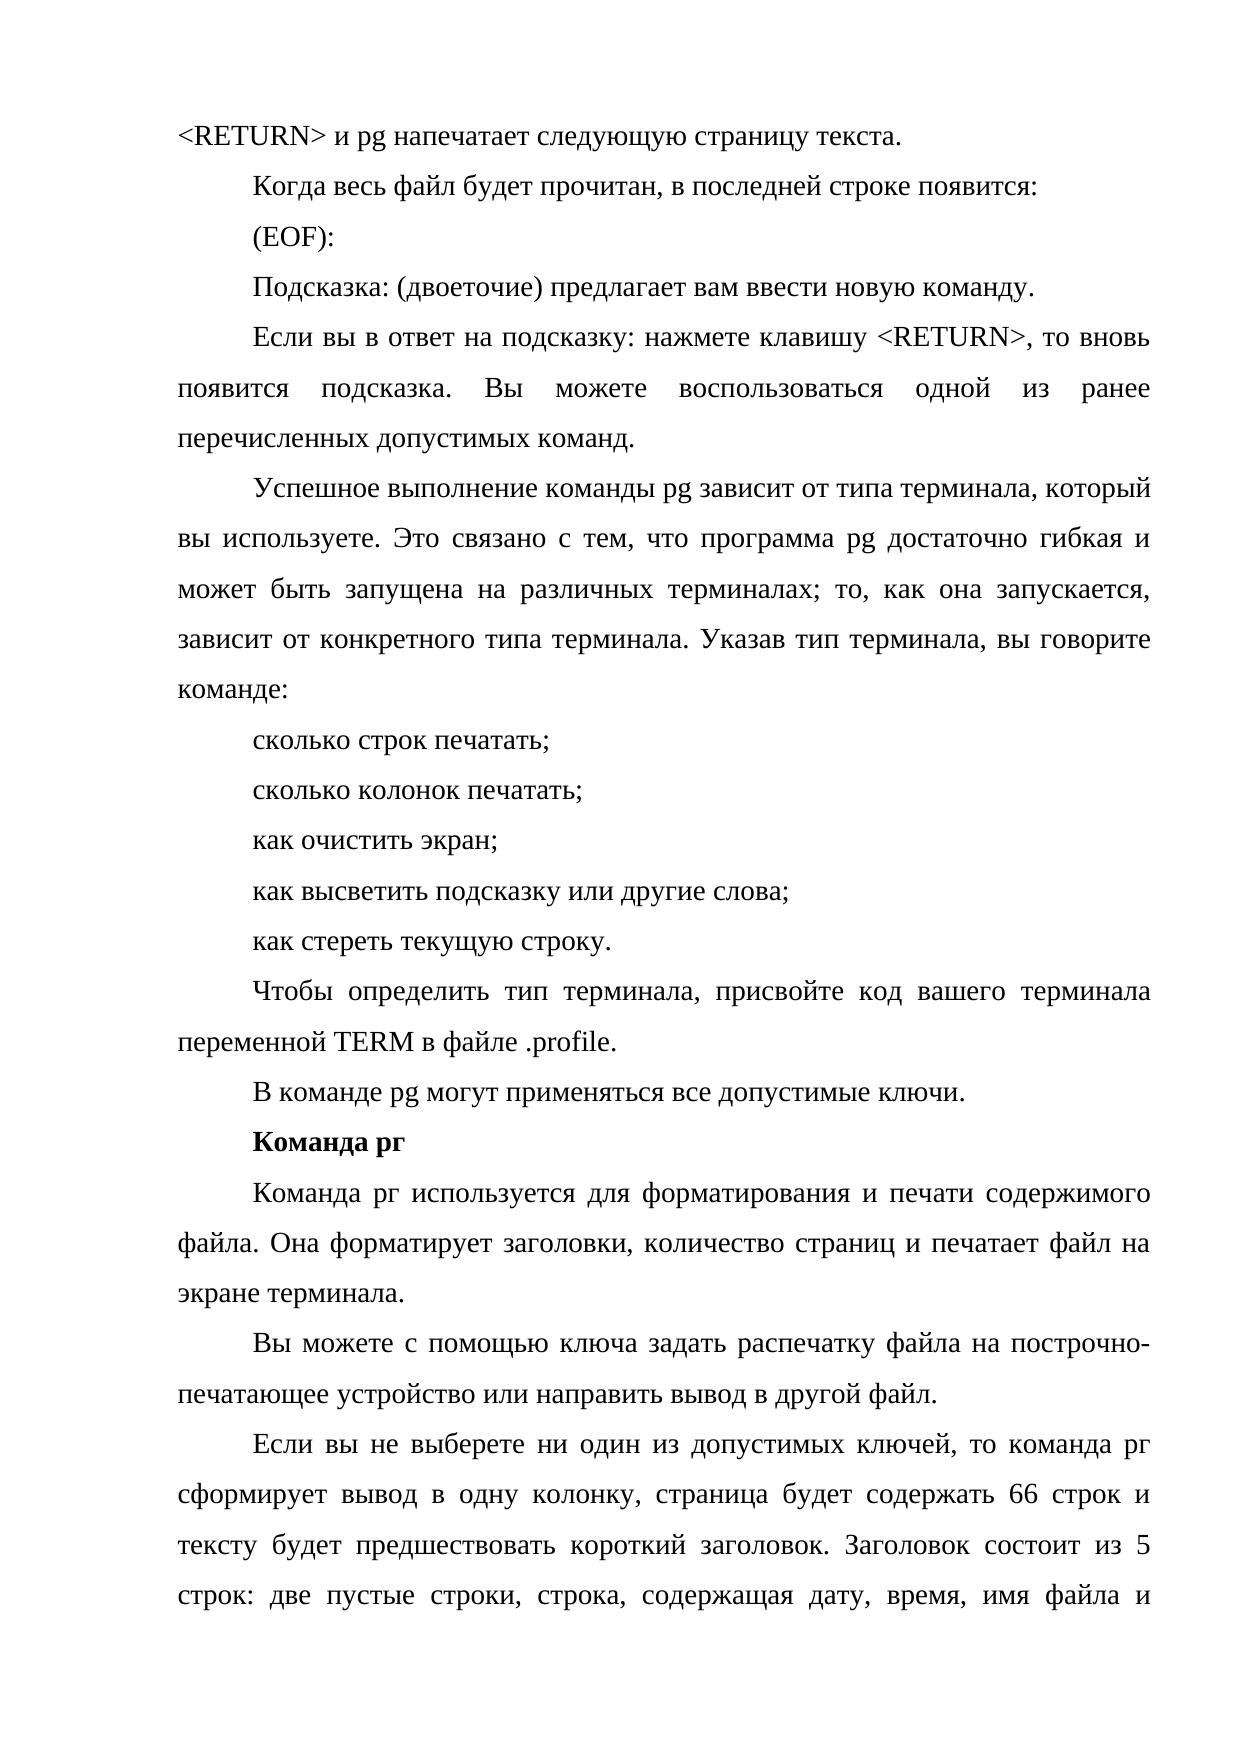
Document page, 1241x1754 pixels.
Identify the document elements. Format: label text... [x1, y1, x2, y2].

text Успешное выполнение команды pg зависит от типа терминала, который вы используете. Это связано с тем, что программа pg достаточно гибкая и может быть запущена на различных терминалах; то, как она запускается, зависит от конкретного типа терминала. Указав тип терминала, вы говорите команде: [177, 470, 1152, 705]
text Если вы в ответ на подсказку: нажмете клавишу <RETURN>, то вновь появится подсказка. Вы можете воспользоваться одной из ранее перечисленных допустимых команд. [177, 319, 1152, 453]
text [177, 1426, 1152, 1611]
text сколько строк печатать; [177, 722, 1152, 755]
text Команда рг [177, 1124, 1152, 1158]
text (EOF): [177, 219, 1152, 252]
text Когда весь файл будет прочитан, в последней строке появится: [177, 168, 1152, 202]
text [177, 118, 1152, 152]
text как очистить экран; [177, 822, 1152, 856]
text Вы можете с помощью ключа задать распечатку файла на построчно-печатающее устройство или направить вывод в другой файл. [177, 1326, 1152, 1409]
text как высветить подсказку или другие слова; [177, 873, 1152, 906]
text В команде pg могут применяться все допустимые ключи. [177, 1074, 1152, 1108]
text Команда рг используется для форматирования и печати содержимого файла. Она форматирует заголовки, количество страниц и печатает файл на экране терминала. [177, 1175, 1152, 1309]
text Чтобы определить тип терминала, присвойте код вашего терминала переменной TERM в файле .profile. [177, 973, 1152, 1057]
text сколько колонок печатать; [177, 772, 1152, 806]
text как стереть текущую строку. [177, 923, 1152, 957]
text Подсказка: (двоеточие) предлагает вам ввести новую команду. [177, 269, 1152, 303]
